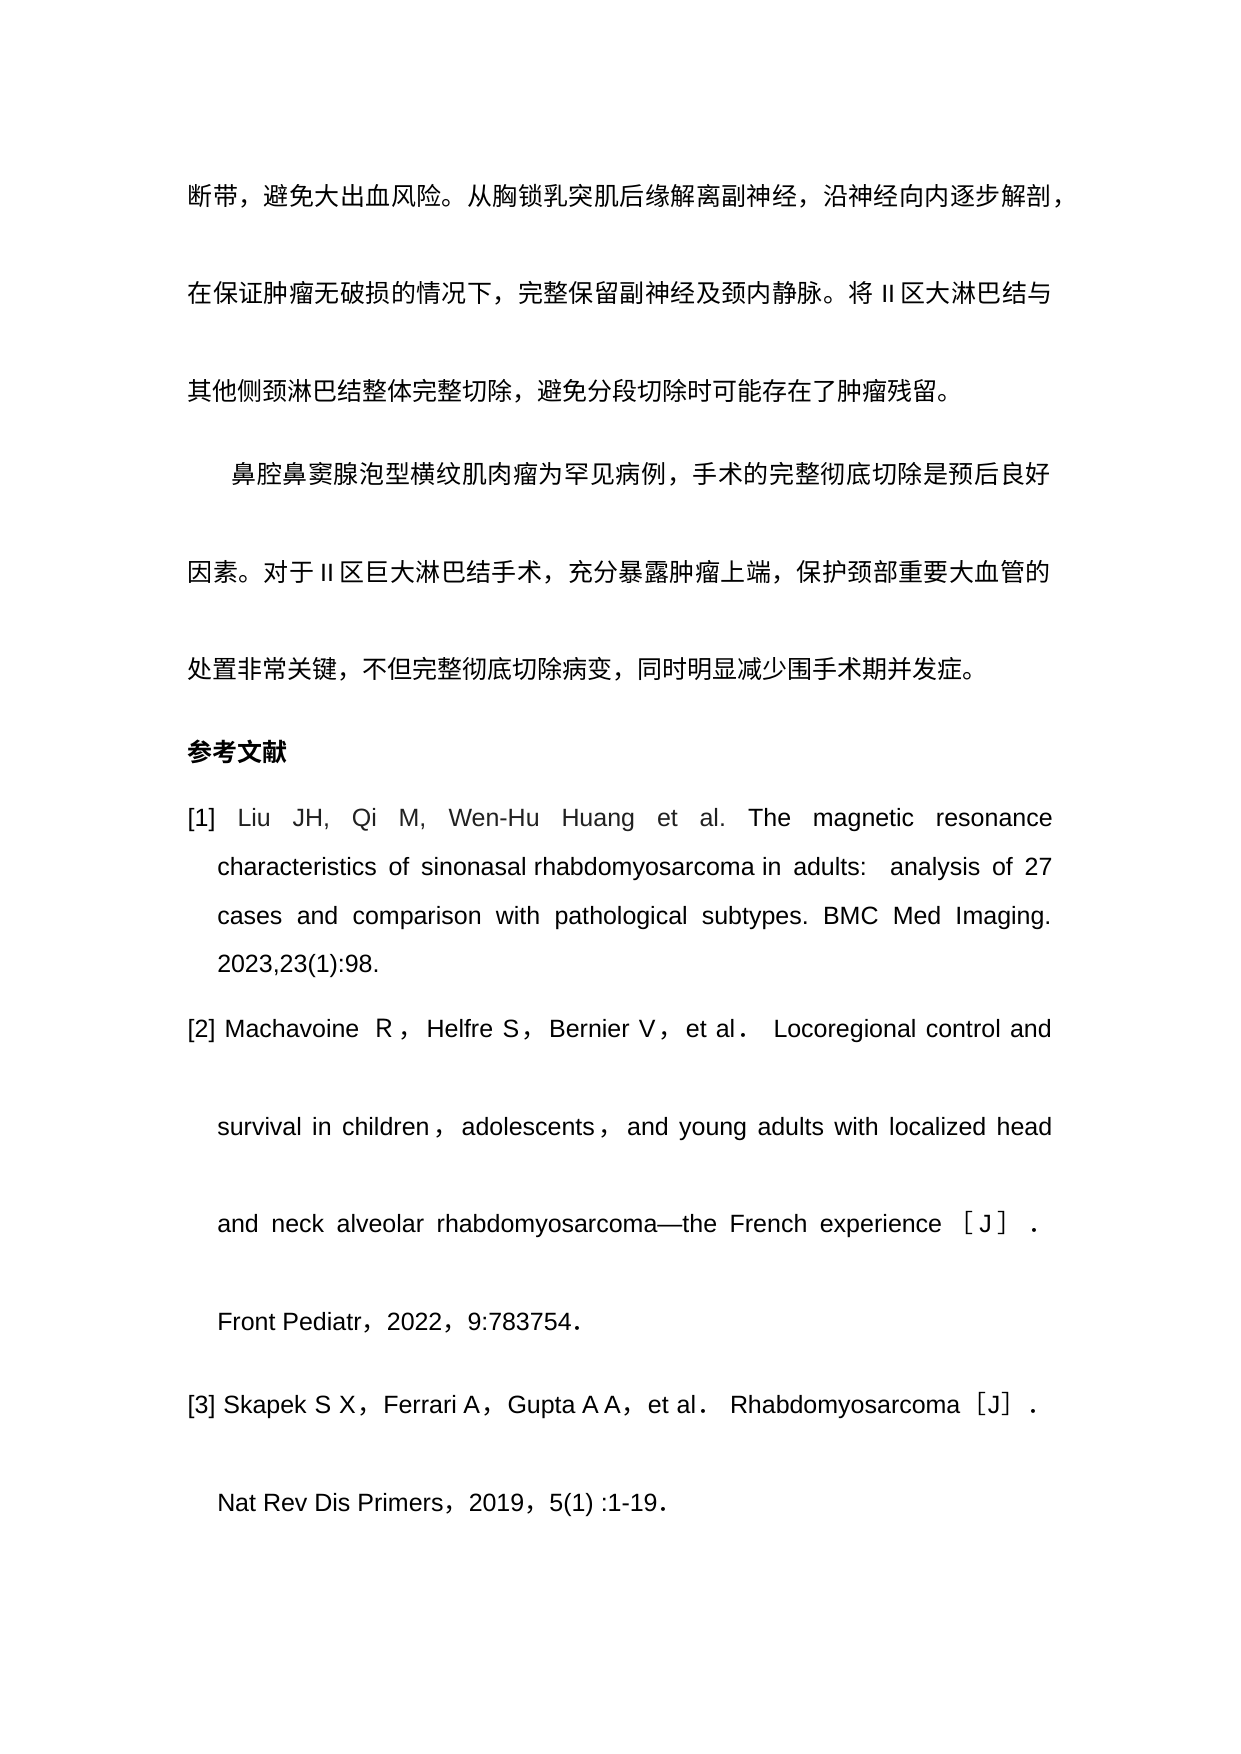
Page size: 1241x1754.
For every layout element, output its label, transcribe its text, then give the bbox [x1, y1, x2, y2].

text 鼻腔鼻窦腺泡型横纹肌肉瘤为罕见病例，手术的完整彻底切除是预后良好因素。对于II区巨大淋巴结手术，充分暴露肿瘤上端，保护颈部重要大血管的处置非常关键，不但完整彻底切除病变，同时明显减少围手术期并发症。 [187, 440, 1053, 700]
text [2] Machavoine Ｒ，Helfre S，Bernier V，et al． Locoregional control and survival in children，adolescents，and young adults with localized head and neck alveolar rhabdomyosarcoma—the French experience［J］． Front Pediatr，2022，9:783754． [187, 994, 1053, 1352]
text 参考文献 [187, 718, 1053, 783]
text [1] Liu JH, Qi M, Wen-Hu Huang et al. The magnetic resonance characteristics of sinonasal rhabdomyosarcoma in adults: analysis of 27 cases and comparison with pathological subtypes. BMC Med Imaging. 2023,23(1):98. [187, 801, 1053, 980]
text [187, 162, 1053, 422]
text [3] Skapek S X，Ferrari A，Gupta A A，et al． Rhabdomyosarcoma［J］． Nat Rev Dis Primers，2019，5(1) :1-19． [187, 1370, 1053, 1533]
